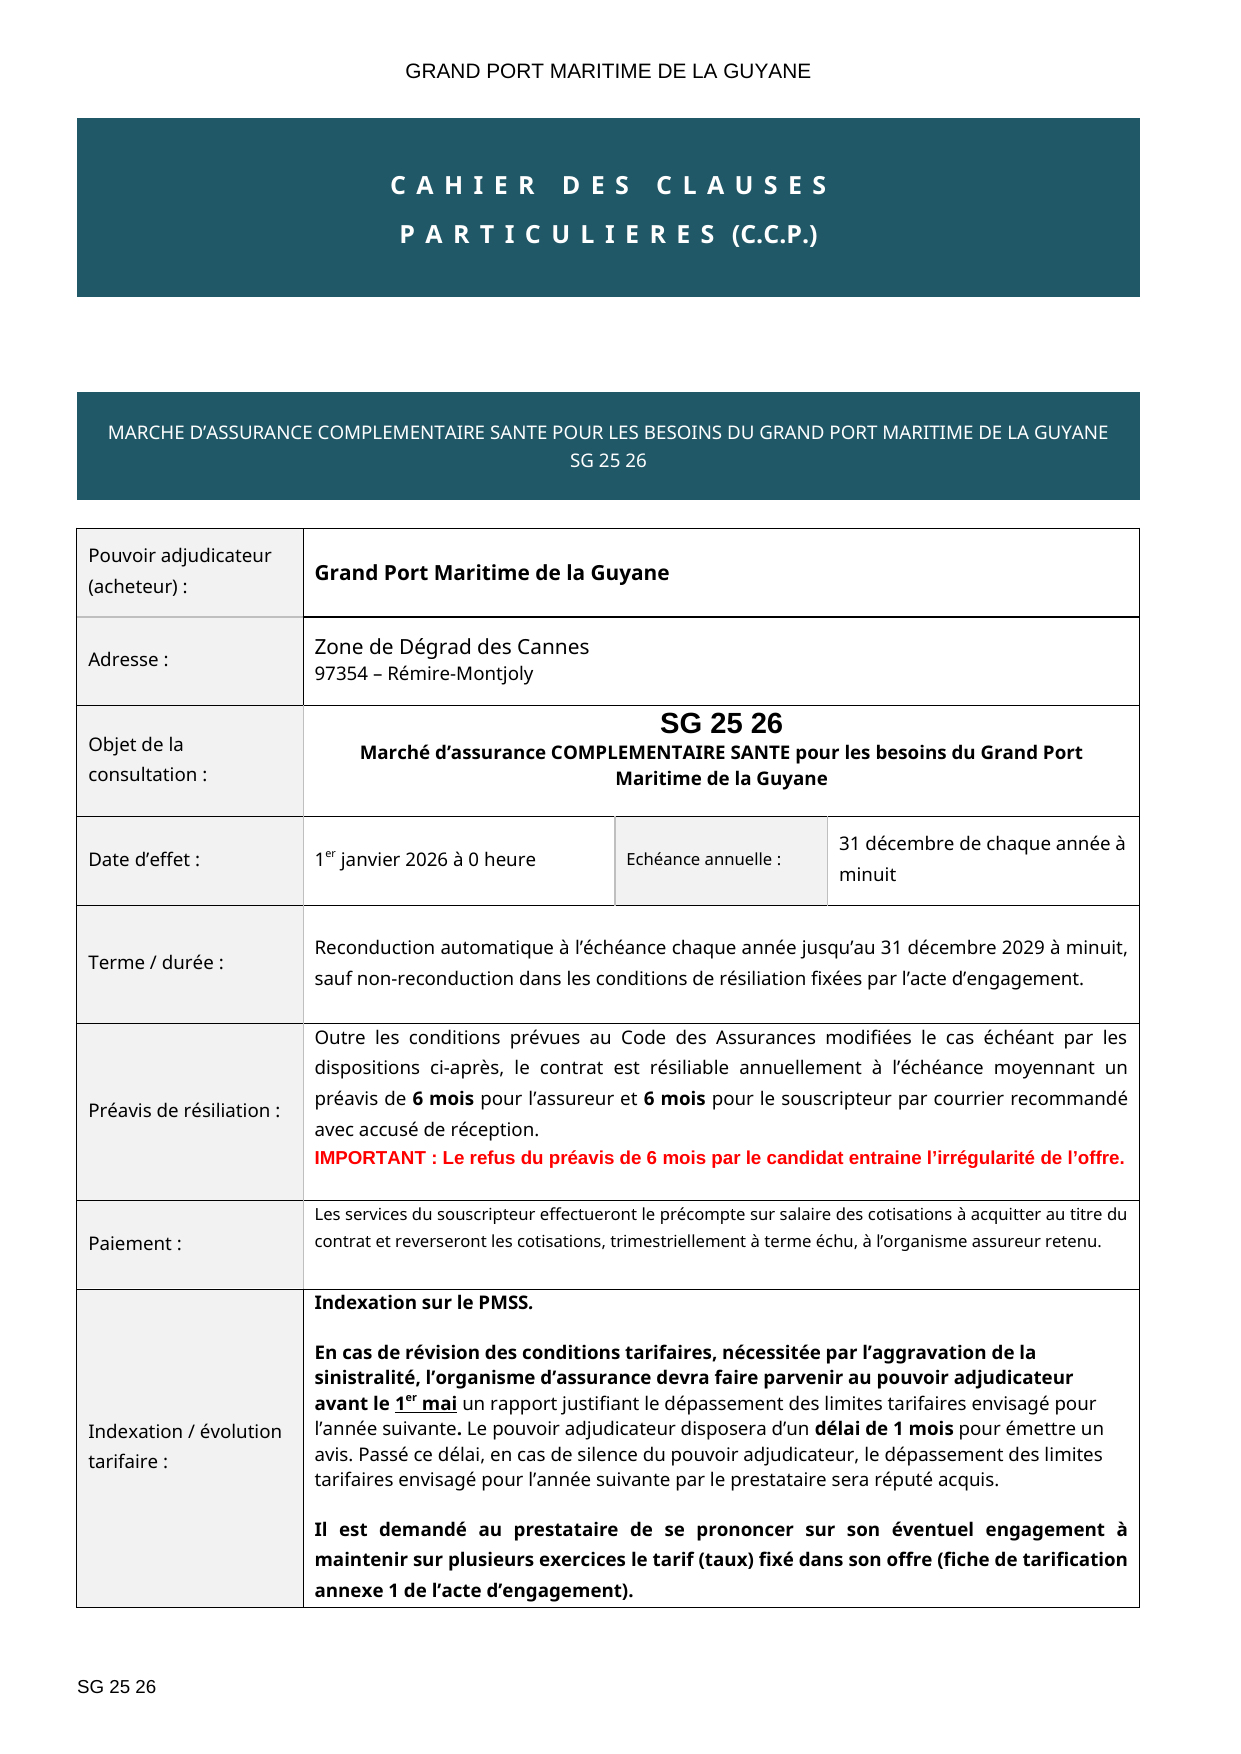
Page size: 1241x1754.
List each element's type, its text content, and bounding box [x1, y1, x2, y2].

text MARCHE D’ASSURANCE COMPLEMENTAIRE SANTE POUR LES BESOINS DU GRAND PORT MARITIME DE LA GUYANE [77, 420, 1140, 445]
table_cell Date d’effet : [77, 817, 303, 905]
table_cell 31 décembre de chaque année à minuit [828, 817, 1139, 905]
table_cell Terme / durée : [77, 906, 303, 1023]
table_cell Reconduction automatique à l’échéance chaque année jusqu’au 31 décembre 2029 à minuit, sauf non-reconduction dans les conditions de résiliation fixées par l’acte d’engagement. [304, 906, 1139, 1023]
table_cell Indexation sur le PMSS. En cas de révision des conditions tarifaires, nécessitée par l’aggravation de la sinistralité, l’organisme d’assurance devra faire parvenir au pouvoir adjudicateur avant le 1er mai un rapport justifiant le dépassement des limites tarifaires envisagé pour l’année suivante. Le pouvoir adjudicateur disposera d’un délai de 1 mois pour émettre un avis. Passé ce délai, en cas de silence du pouvoir adjudicateur, le dépassement des limites tarifaires envisagé pour l’année suivante par le prestataire sera réputé acquis. Il est demandé au prestataire de se prononcer sur son éventuel engagement à maintenir sur plusieurs exercices le tarif (taux) fixé dans son offre (fiche de tarification annexe 1 de l’acte d’engagement). [304, 1290, 1139, 1607]
table_cell Les services du souscripteur effectueront le précompte sur salaire des cotisations à acquitter au titre du contrat et reverseront les cotisations, trimestriellement à terme échu, à l’organisme assureur retenu. [304, 1201, 1139, 1288]
table_cell Objet de la consultation : [77, 706, 303, 816]
table_cell SG 25 26 Marché d’assurance COMPLEMENTAIRE SANTE pour les besoins du Grand Port Maritime de la Guyane [304, 706, 1139, 816]
table_header Grand Port Maritime de la Guyane [304, 529, 1139, 616]
table_cell Outre les conditions prévues au Code des Assurances modifiées le cas échéant par les dispositions ci-après, le contrat est résiliable annuellement à l’échéance moyennant un préavis de 6 mois pour l’assureur et 6 mois pour le souscripteur par courrier recommandé avec accusé de réception. IMPORTANT : Le refus du préavis de 6 mois par le candidat entraine l’irrégularité de l’offre. [304, 1024, 1139, 1200]
table_cell Paiement : [77, 1201, 303, 1288]
table_cell Indexation / évolution tarifaire : [77, 1290, 303, 1607]
text PARTICULIERES (C.C.P.) [77, 217, 1140, 251]
table_cell Adresse : [77, 618, 303, 705]
table_cell Préavis de résiliation : [77, 1024, 303, 1200]
text SG 25 26 [77, 447, 1140, 473]
table_header Pouvoir adjudicateur (acheteur) : [77, 529, 303, 616]
text CAHIER DES CLAUSES [77, 167, 1140, 201]
table_cell 1er janvier 2026 à 0 heure [304, 817, 614, 905]
table_cell Zone de Dégrad des Cannes 97354 – Rémire-Montjoly [304, 618, 1139, 705]
table_cell Echéance annuelle : [616, 817, 827, 905]
